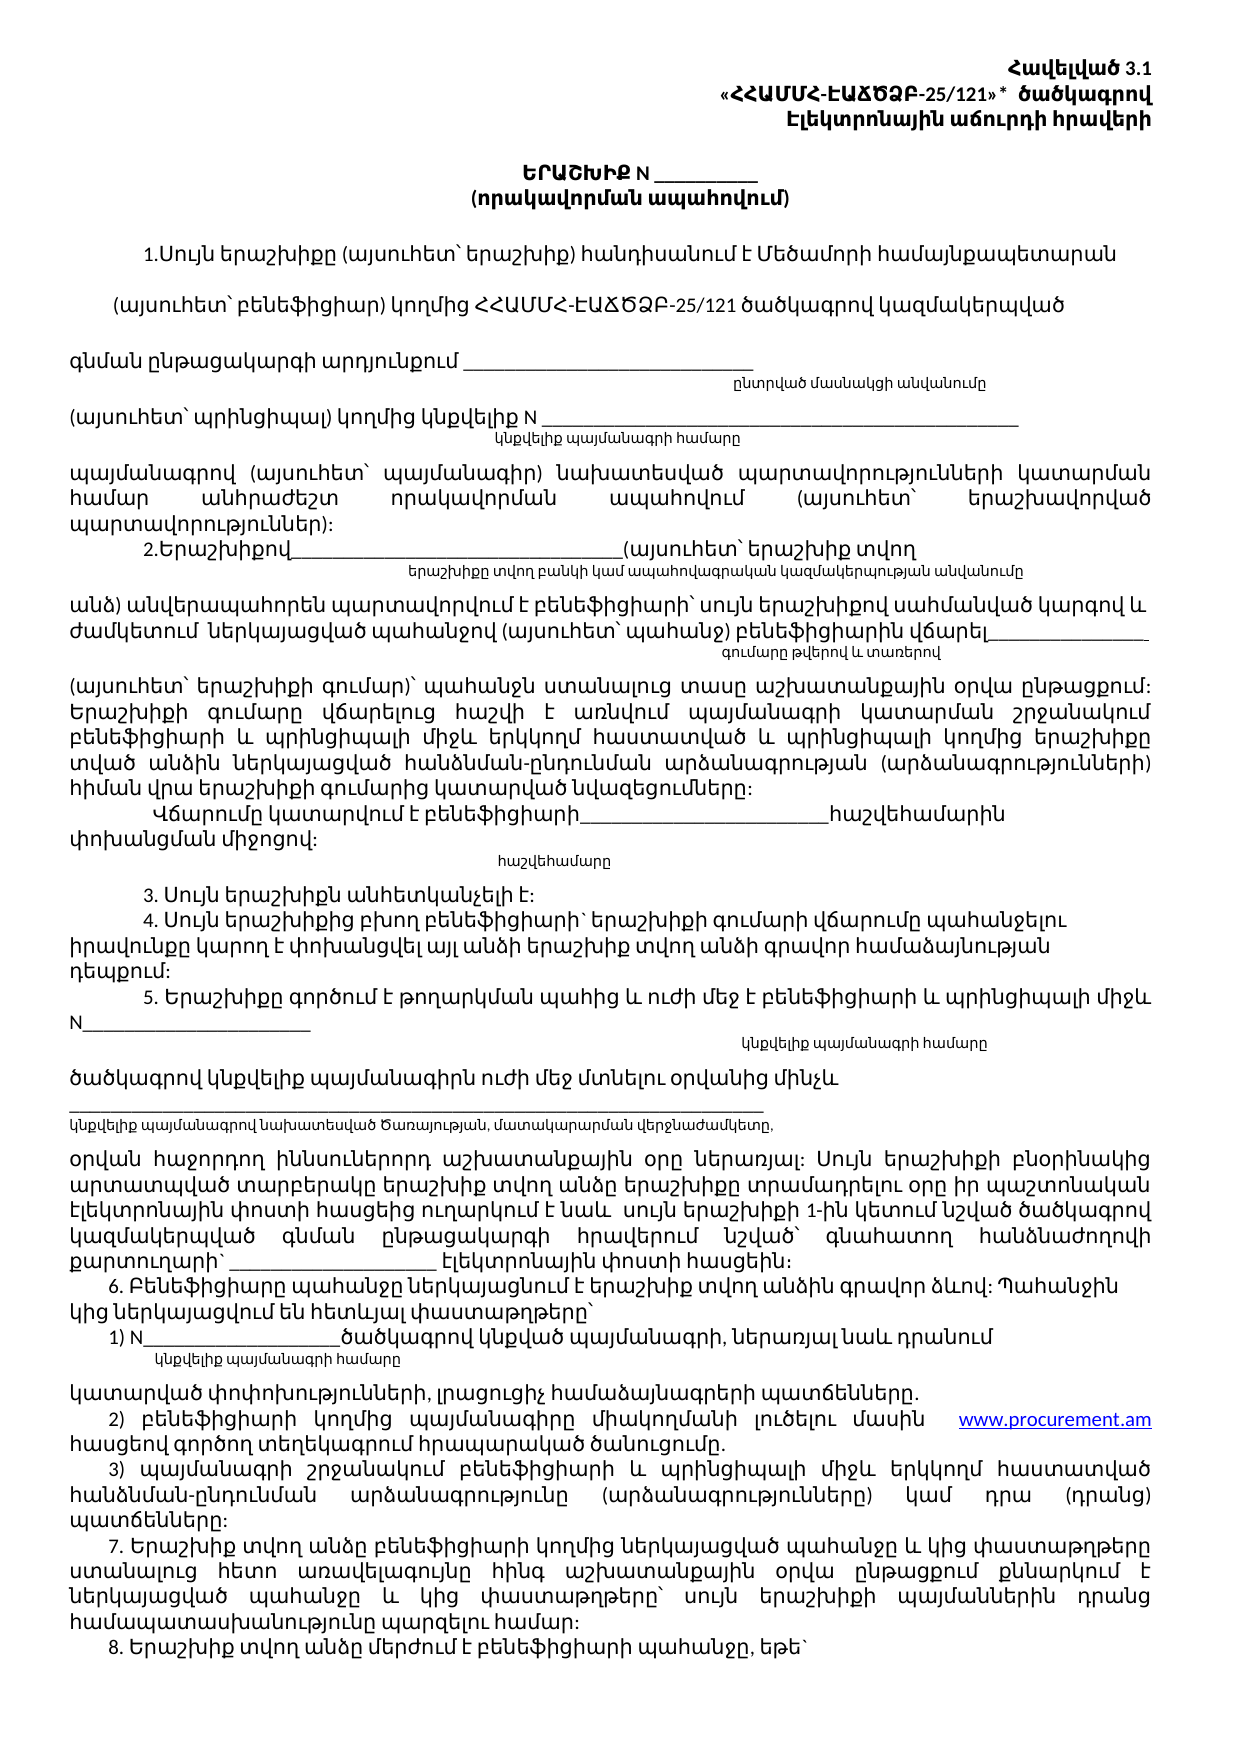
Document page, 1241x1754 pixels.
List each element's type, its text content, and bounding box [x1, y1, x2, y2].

text 3) պայմանագրի շրջանակում բենեֆիցիարի և պրինցիպալի միջև երկկողմ հաստատված հանձնման-ընդունման արձանագրությունը (արձանագրությունները) կամ դրա (դրանց) պատճենները: [69, 1457, 1152, 1533]
text ծածկագրով կնքվելիք պայմանագիրն ուժի մեջ մտնելու օրվանից մինչև [69, 1065, 1152, 1091]
text գնման ընթացակարգի արդյունքում ____________________________ [69, 348, 1152, 374]
text կատարված փոփոխությունների, լրացուցիչ համաձայնագրերի պատճենները. [69, 1380, 1152, 1406]
text 6. Բենեֆիցիարը պահանջը ներկայացնում է երաշխիք տվող անձին գրավոր ձևով: Պահանջին կից ներկայացվում են հետևյալ փաստաթղթերը՝ [69, 1274, 1152, 1324]
text 2.Երաշխիքով________________________________(այսուհետ՝ երաշխիք տվող [69, 536, 1152, 562]
text 2) բենեֆիցիարի կողմից պայմանագիրը միակողմանի լուծելու մասին www.procurement.am հասցեով գործող տեղեկագրում հրապարակած ծանուցումը. [69, 1406, 1152, 1457]
text (այսուհետ՝ բենեֆիցիար) կողմից ՀՀԱՄՄՀ-ԷԱՃԾՁԲ-25/121 ծածկագրով կազմակերպված [69, 292, 1152, 348]
text 7. Երաշխիք տվող անձը բենեֆիցիարի կողմից ներկայացված պահանջը և կից փաստաթղթերը ստանալուց հետո առավելագույնը հինգ աշխատանքային օրվա ընթացքում քննարկում է ներկայացված պահանջը և կից փաստաթղթերը՝ սույն երաշխիքի պայմաններին դրանց համապատասխանությունը պարզելու համար: [69, 1533, 1152, 1634]
text ԵՐԱՇԽԻՔ N __________ [69, 160, 1152, 186]
text գումարը թվերով և տառերով [217, 643, 1152, 674]
text Վճարումը կատարվում է բենեֆիցիարի________________________հաշվեհամարին փոխանցման միջոցով: [69, 801, 1152, 852]
text կնքվելիք պայմանագրի համարը [585, 1035, 1152, 1065]
text կնքվելիք պայմանագրի համարը [69, 1350, 1152, 1380]
text 5. Երաշխիքը գործում է թողարկման պահից և ուժի մեջ է բենեֆիցիարի և պրինցիպալի միջև N______________________ [69, 984, 1152, 1035]
text «ՀՀԱՄՄՀ-ԷԱՃԾՁԲ-25/121»* ծածկագրով [69, 81, 1152, 106]
text 4. Սույն երաշխիքից բխող բենեֆիցիարի` երաշխիքի գումարի վճարումը պահանջելու իրավունքը կարող է փոխանցվել այլ անձի երաշխիք տվող անձի գրավոր համաձայնության դեպքում: [69, 908, 1152, 984]
text (որակավորման ապահովում) [69, 186, 1152, 211]
text Հավելված 3.1 [69, 56, 1152, 81]
text կնքվելիք պայմանագրով նախատեսված Ծառայության, մատակարարման վերջնաժամկետը, [69, 1116, 1152, 1147]
text 8. Երաշխիք տվող անձը մերժում է բենեֆիցիարի պահանջը, եթե` [69, 1634, 1152, 1660]
text օրվան հաջորդող իննսուներորդ աշխատանքային օրը ներառյալ: Սույն երաշխիքի բնօրինակից արտատպված տարբերակը երաշխիք տվող անձը երաշխիքը տրամադրելու օրը իր պաշտոնական էլեկտրոնային փոստի հասցեից ուղարկում է նաև սույն երաշխիքի 1-ին կետում նշված ծածկագրով կազմակերպված գնման ընթացակարգի հրավերում նշված՝ գնահատող հանձնաժողովի քարտուղարի` ____________________ էլեկտրոնային փոստի հասցեին։ [69, 1147, 1152, 1274]
text (այսուհետ՝ երաշխիքի գումար)՝ պահանջն ստանալուց տասը աշխատանքային օրվա ընթացքում: Երաշխիքի գումարը վճարելուց հաշվի է առնվում պայմանագրի կատարման շրջանակում բենեֆիցիարի և պրինցիպալի միջև երկկողմ հաստատված և պրինցիպալի կողմից երաշխիքը տված անձին ներկայացված հանձնման-ընդունման արձանագրության (արձանագրությունների) հիման վրա երաշխիքի գումարից կատարված նվազեցումները: [69, 674, 1152, 801]
text հաշվեհամարը [143, 852, 1152, 882]
text Էլեկտրոնային աճուրդի հրավերի [69, 106, 1152, 132]
text անձ) անվերապահորեն պարտավորվում է բենեֆիցիարի՝ սույն երաշխիքով սահմանված կարգով և ժամկետում ներկայացված պահանջով (այսուհետ՝ պահանջ) բենեֆիցիարին վճարել_______________ [69, 592, 1152, 643]
text ընտրված մասնակցի անվանումը [69, 374, 1152, 404]
text պայմանագրով (այսուհետ՝ պայմանագիր) նախատեսված պարտավորությունների կատարման համար անհրաժեշտ որակավորման ապահովում (այսուհետ՝ երաշխավորված պարտավորություններ): [69, 460, 1152, 536]
text 1.Սույն երաշխիքը (այսուհետ՝ երաշխիք) հանդիսանում է Մեծամորի համայնքապետարան [69, 242, 1152, 267]
text 3. Սույն երաշխիքն անհետկանչելի է: [69, 882, 1152, 908]
text (այսուհետ՝ պրինցիպալ) կողմից կնքվելիք N ______________________________________________ կնքվելիք պայմանագրի համարը [69, 404, 1152, 460]
text 1) N___________________ծածկագրով կնքված պայմանագրի, ներառյալ նաև դրանում [69, 1324, 1152, 1350]
text ___________________________________________________________________ [69, 1091, 1152, 1116]
text երաշխիքը տվող բանկի կամ ապահովագրական կազմակերպության անվանումը [69, 562, 1152, 592]
